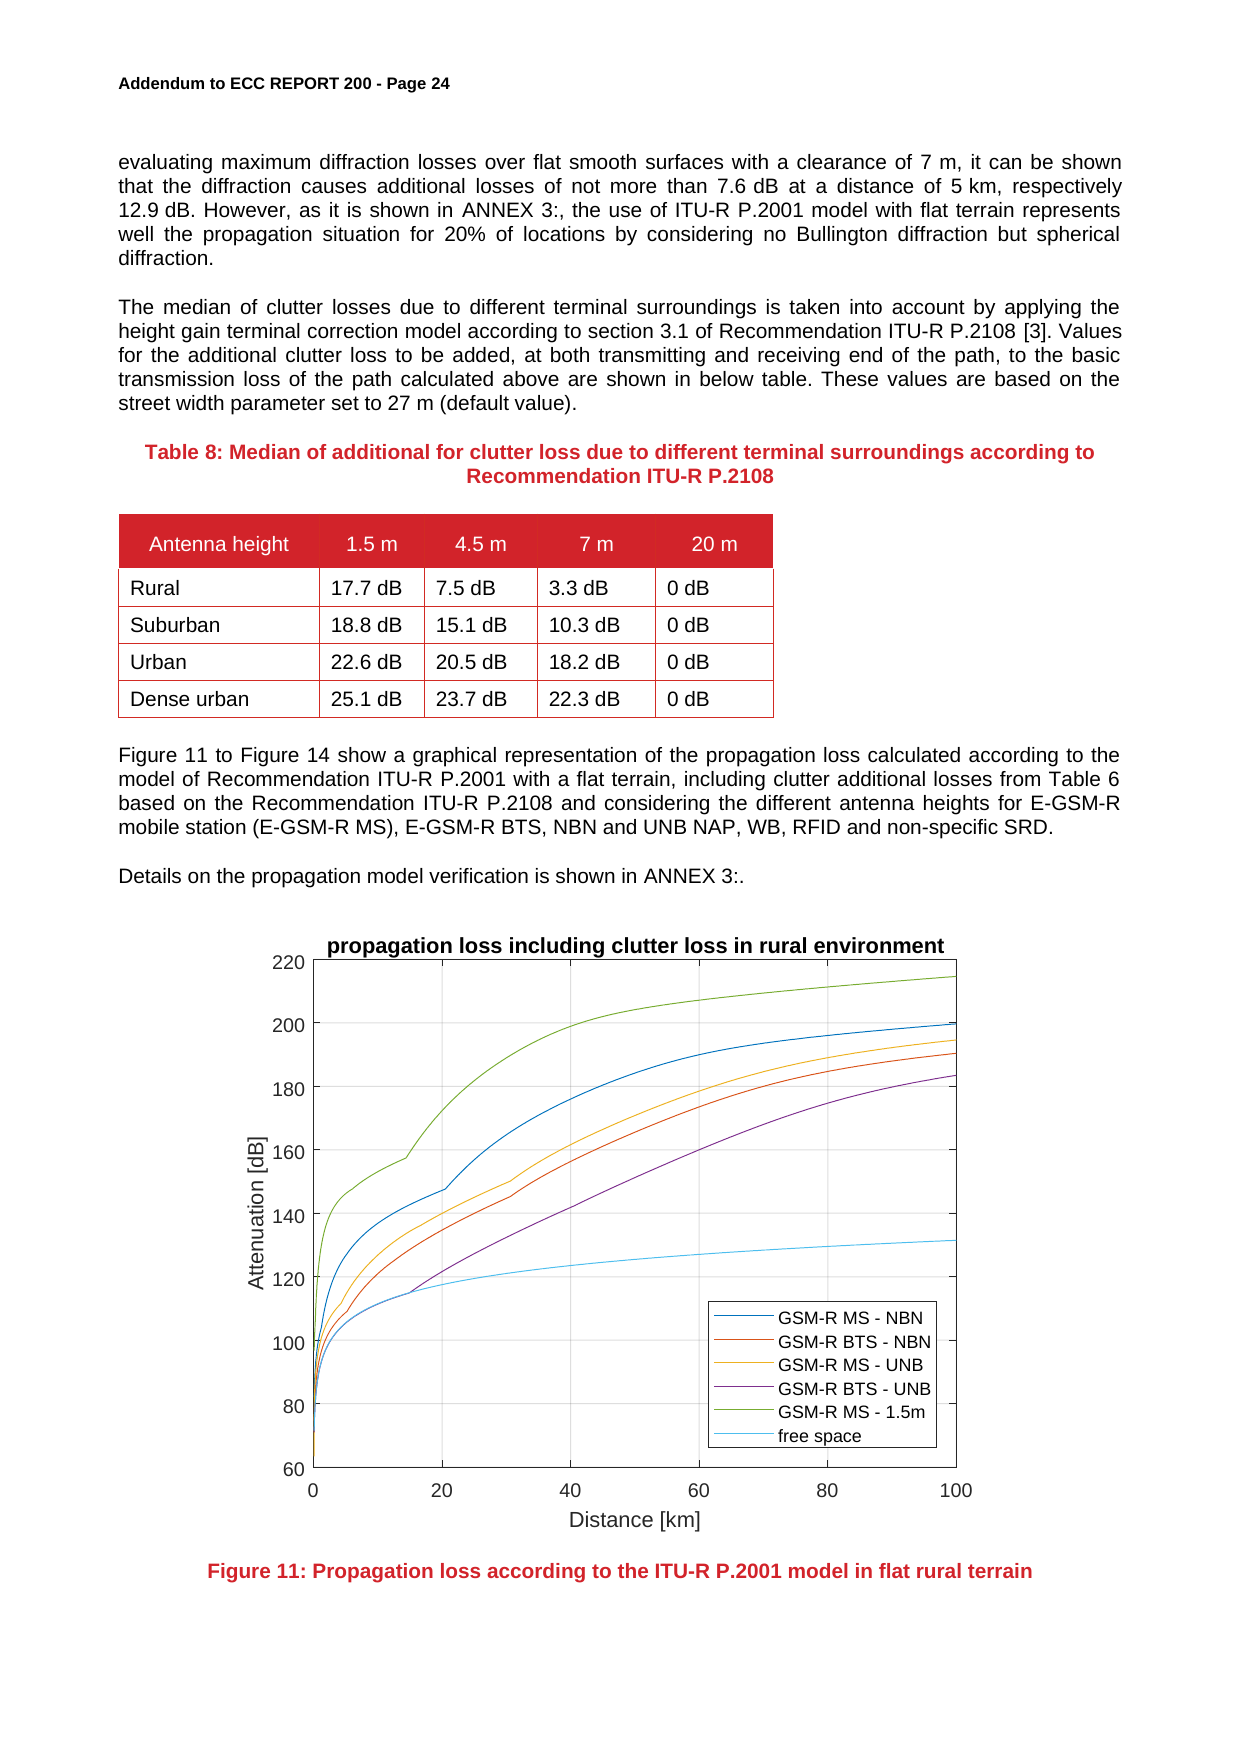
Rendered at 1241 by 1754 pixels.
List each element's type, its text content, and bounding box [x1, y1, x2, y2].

table_cell Dense urban [119, 681, 319, 717]
table_header 1.5 m [320, 514, 424, 568]
text Details on the propagation model verification is shown in ANNEX 3. [118, 864, 1122, 888]
table_cell Rural [119, 570, 319, 606]
text Table 8: Median of additional for clutter loss due to different terminal surroundings according to Recommendation ITU-R P.2108 [118, 439, 1122, 487]
text The median of clutter losses due to different terminal surroundings is taken into account by applying the height gain terminal correction model according to section 3.1 of Recommendation ITU-R P.2108 [3]. Values for the additional clutter loss to be added, at both transmitting and receiving end of the path, to the basic transmission loss of the path calculated above are shown in below table. These values are based on the street width parameter set to 27 m (default value). [118, 295, 1122, 414]
table_cell 0 dB [656, 607, 773, 643]
table_cell 7.5 dB [425, 570, 537, 606]
table_cell 18.8 dB [320, 607, 424, 643]
table_header 4.5 m [425, 514, 537, 568]
table_cell 3.3 dB [538, 570, 655, 606]
table_cell 18.2 dB [538, 644, 655, 680]
table_cell 23.7 dB [425, 681, 537, 717]
table_cell 22.6 dB [320, 644, 424, 680]
table_cell 15.1 dB [425, 607, 537, 643]
table_header Antenna height [119, 514, 319, 568]
table_cell 22.3 dB [538, 681, 655, 717]
table_header 7 m [538, 514, 655, 568]
table_cell 0 dB [656, 570, 773, 606]
table_cell 20.5 dB [425, 644, 537, 680]
table_cell Suburban [119, 607, 319, 643]
table_header 20 m [656, 514, 773, 568]
table_cell 10.3 dB [538, 607, 655, 643]
table_cell 25.1 dB [320, 681, 424, 717]
table_cell 17.7 dB [320, 570, 424, 606]
table_cell Urban [119, 644, 319, 680]
table_cell 0 dB [656, 681, 773, 717]
table_cell 0 dB [656, 644, 773, 680]
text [118, 150, 1122, 270]
